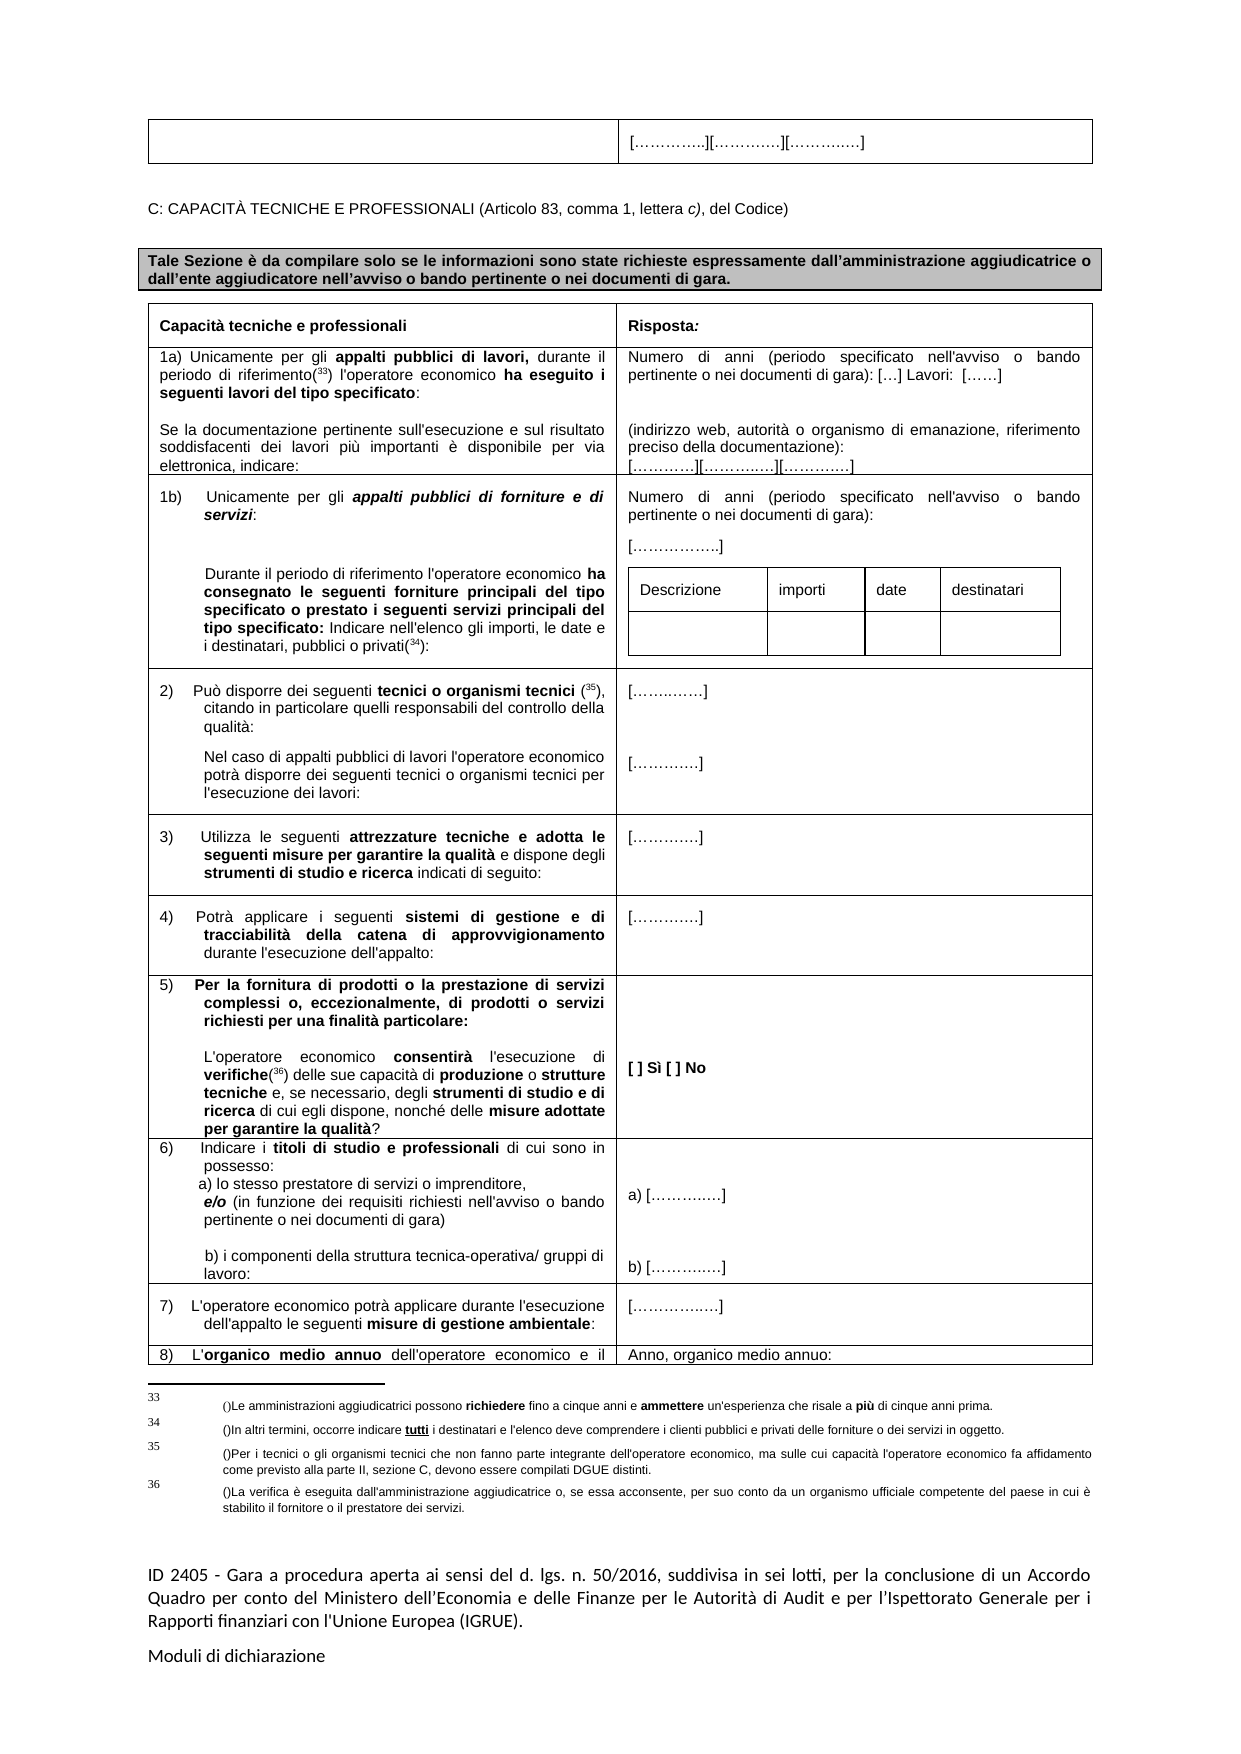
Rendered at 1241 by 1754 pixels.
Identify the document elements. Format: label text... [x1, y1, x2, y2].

table_cell [……..……] [……….…] [617, 669, 1092, 814]
table_cell 6) Indicare i titoli di studio e professionali di cui sono in possesso: a) lo stesso prestatore di servizi o imprenditore, e/o (in funzione dei requisiti richiesti nell'avviso o bando pertinente o nei documenti di gara) b) i componenti della struttura tecnica-operativa/ gruppi di lavoro: [149, 1139, 616, 1283]
table_cell [ ] Sì [ ] No [617, 976, 1092, 1138]
table_cell 5) Per la fornitura di prodotti o la prestazione di servizi complessi o, eccezionalmente, di prodotti o servizi richiesti per una finalità particolare: L'operatore economico consentirà l'esecuzione di verifiche() delle sue capacità di produzione o strutture tecniche e, se necessario, degli strumenti di studio e di ricerca di cui egli dispone, nonché delle misure adottate per garantire la qualità? [149, 976, 616, 1138]
table_cell [……….…] [617, 815, 1092, 894]
table_cell 3) Utilizza le seguenti attrezzature tecniche e adotta le seguenti misure per garantire la qualità e dispone degli strumenti di studio e ricerca indicati di seguito: [149, 815, 616, 894]
table_cell [……….…] [617, 896, 1092, 974]
table_cell 1a) Unicamente per gli appalti pubblici di lavori, durante il periodo di riferimento() l'operatore economico ha eseguito i seguenti lavori del tipo specificato: Se la documentazione pertinente sull'esecuzione e sul risultato soddisfacenti dei lavori più importanti è disponibile per via elettronica, indicare: [149, 348, 616, 474]
text Tale Sezione è da compilare solo se le informazioni sono state richieste espressamente dall’amministrazione aggiudicatrice o dall’ente aggiudicatore nell’avviso o bando pertinente o nei documenti di gara. [139, 249, 1101, 289]
table_cell Numero di anni (periodo specificato nell'avviso o bando pertinente o nei documenti di gara): [……………..] [617, 475, 1092, 668]
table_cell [149, 120, 618, 163]
table_header Capacità tecniche e professionali [149, 304, 616, 347]
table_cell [617, 1346, 1092, 1364]
table_cell 2) Può disporre dei seguenti tecnici o organismi tecnici (), citando in particolare quelli responsabili del controllo della qualità: Nel caso di appalti pubblici di lavori l'operatore economico potrà disporre dei seguenti tecnici o organismi tecnici per l'esecuzione dei lavori: [149, 669, 616, 814]
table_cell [619, 120, 1092, 163]
table_cell […………..…] [617, 1284, 1092, 1345]
table_header Risposta: [617, 304, 1092, 347]
title C: Capacità tecniche e professionali (Articolo 83, comma 1, lettera c), del Codice) [148, 200, 1093, 218]
table_cell 4) Potrà applicare i seguenti sistemi di gestione e di tracciabilità della catena di approvvigionamento durante l'esecuzione dell'appalto: [149, 896, 616, 974]
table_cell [149, 1346, 616, 1364]
table_cell 1b) Unicamente per gli appalti pubblici di forniture e di servizi: Durante il periodo di riferimento l'operatore economico ha consegnato le seguenti forniture principali del tipo specificato o prestato i seguenti servizi principali del tipo specificato: Indicare nell'elenco gli importi, le date e i destinatari, pubblici o privati(): [149, 475, 616, 668]
table_cell 7) L'operatore economico potrà applicare durante l'esecuzione dell'appalto le seguenti misure di gestione ambientale: [149, 1284, 616, 1345]
table_cell Numero di anni (periodo specificato nell'avviso o bando pertinente o nei documenti di gara): […] Lavori: [……] (indirizzo web, autorità o organismo di emanazione, riferimento preciso della documentazione): […………][………..…][……….…] [617, 348, 1092, 474]
table_cell a) [………..…] b) [………..…] [617, 1139, 1092, 1283]
